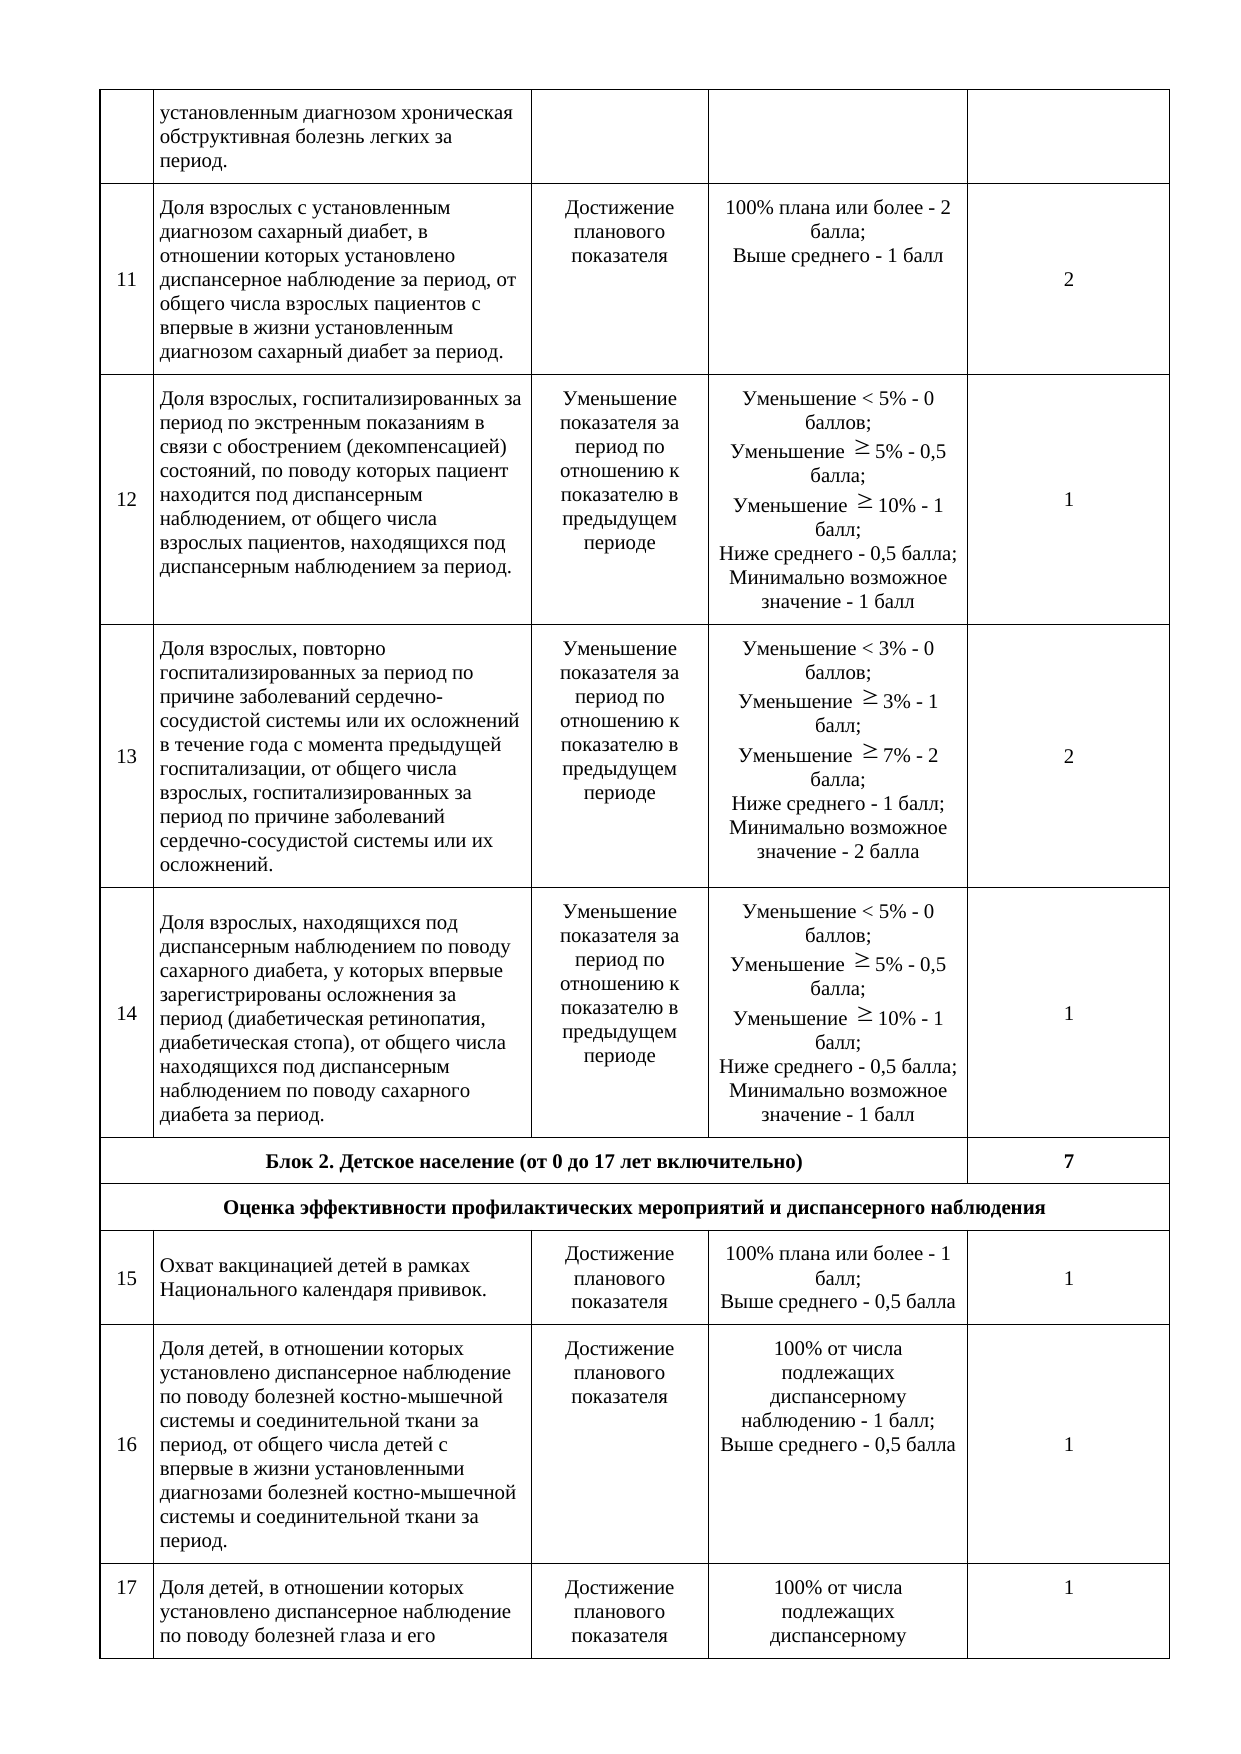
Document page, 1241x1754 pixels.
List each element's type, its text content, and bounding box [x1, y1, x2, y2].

table_cell 2 [968, 184, 1169, 374]
table_cell Достижение планового показателя [532, 1325, 708, 1563]
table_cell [154, 1564, 531, 1657]
table_cell 100% плана или более - 1 балл; Выше среднего - 0,5 балла [709, 1231, 967, 1324]
table_cell Уменьшение < 5% - 0 баллов; Уменьшение 5% - 0,5 балла; Уменьшение 10% - 1 балл; Ниже среднего - 0,5 балла; Минимально возможное значение - 1 балл [709, 375, 967, 624]
table_cell 2 [968, 625, 1169, 887]
table_cell 7 [968, 1138, 1169, 1183]
table_cell 100% плана или более - 2 балла; Выше среднего - 1 балл [709, 184, 967, 374]
table_cell Достижение планового показателя [532, 184, 708, 374]
table_cell 12 [101, 375, 153, 624]
table_cell Охват вакцинацией детей в рамках Национального календаря прививок. [154, 1231, 531, 1324]
table_cell Доля детей, в отношении которых установлено диспансерное наблюдение по поводу болезней костно-мышечной системы и соединительной ткани за период, от общего числа детей с впервые в жизни установленными диагнозами болезней костно-мышечной системы и соединительной ткани за период. [154, 1325, 531, 1563]
table_cell 10 [101, 90, 153, 183]
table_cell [709, 90, 967, 183]
table_cell 17 [101, 1564, 153, 1657]
table_cell Доля взрослых, находящихся под диспансерным наблюдением по поводу сахарного диабета, у которых впервые зарегистрированы осложнения за период (диабетическая ретинопатия, диабетическая стопа), от общего числа находящихся под диспансерным наблюдением по поводу сахарного диабета за период. [154, 888, 531, 1137]
table_cell 15 [101, 1231, 153, 1324]
table_cell 1 [968, 1231, 1169, 1324]
table_cell 100% от числа подлежащих диспансерному наблюдению - 1 балл; Выше среднего - 0,5 балла [709, 1325, 967, 1563]
table_cell Доля взрослых с установленным диагнозом сахарный диабет, в отношении которых установлено диспансерное наблюдение за период, от общего числа взрослых пациентов с впервые в жизни установленным диагнозом сахарный диабет за период. [154, 184, 531, 374]
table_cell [709, 1564, 967, 1657]
table_cell 14 [101, 888, 153, 1137]
table_cell 1 [968, 1564, 1169, 1657]
table_cell 13 [101, 625, 153, 887]
table_cell Достижение планового показателя [532, 1231, 708, 1324]
table_cell 1 [968, 888, 1169, 1137]
table_cell 11 [101, 184, 153, 374]
table_cell Уменьшение < 5% - 0 баллов; Уменьшение 5% - 0,5 балла; Уменьшение 10% - 1 балл; Ниже среднего - 0,5 балла; Минимально возможное значение - 1 балл [709, 888, 967, 1137]
table_cell Блок 2. Детское население (от 0 до 17 лет включительно) [101, 1138, 967, 1183]
table_cell Уменьшение показателя за период по отношению к показателю в предыдущем периоде [532, 375, 708, 624]
table_cell 16 [101, 1325, 153, 1563]
table_cell Доля взрослых, госпитализированных за период по экстренным показаниям в связи с обострением (декомпенсацией) состояний, по поводу которых пациент находится под диспансерным наблюдением, от общего числа взрослых пациентов, находящихся под диспансерным наблюдением за период. [154, 375, 531, 624]
table_cell Уменьшение показателя за период по отношению к показателю в предыдущем периоде [532, 888, 708, 1137]
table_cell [154, 90, 531, 183]
table_cell 1 [968, 1325, 1169, 1563]
table_cell Уменьшение показателя за период по отношению к показателю в предыдущем периоде [532, 625, 708, 887]
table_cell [532, 90, 708, 183]
table_cell 1 [968, 375, 1169, 624]
table_cell Уменьшение < 3% - 0 баллов; Уменьшение 3% - 1 балл; Уменьшение 7% - 2 балла; Ниже среднего - 1 балл; Минимально возможное значение - 2 балла [709, 625, 967, 887]
table_cell Оценка эффективности профилактических мероприятий и диспансерного наблюдения [101, 1184, 1169, 1230]
table_cell 1 [968, 90, 1169, 183]
table_cell Доля взрослых, повторно госпитализированных за период по причине заболеваний сердечно-сосудистой системы или их осложнений в течение года с момента предыдущей госпитализации, от общего числа взрослых, госпитализированных за период по причине заболеваний сердечно-сосудистой системы или их осложнений. [154, 625, 531, 887]
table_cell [532, 1564, 708, 1657]
